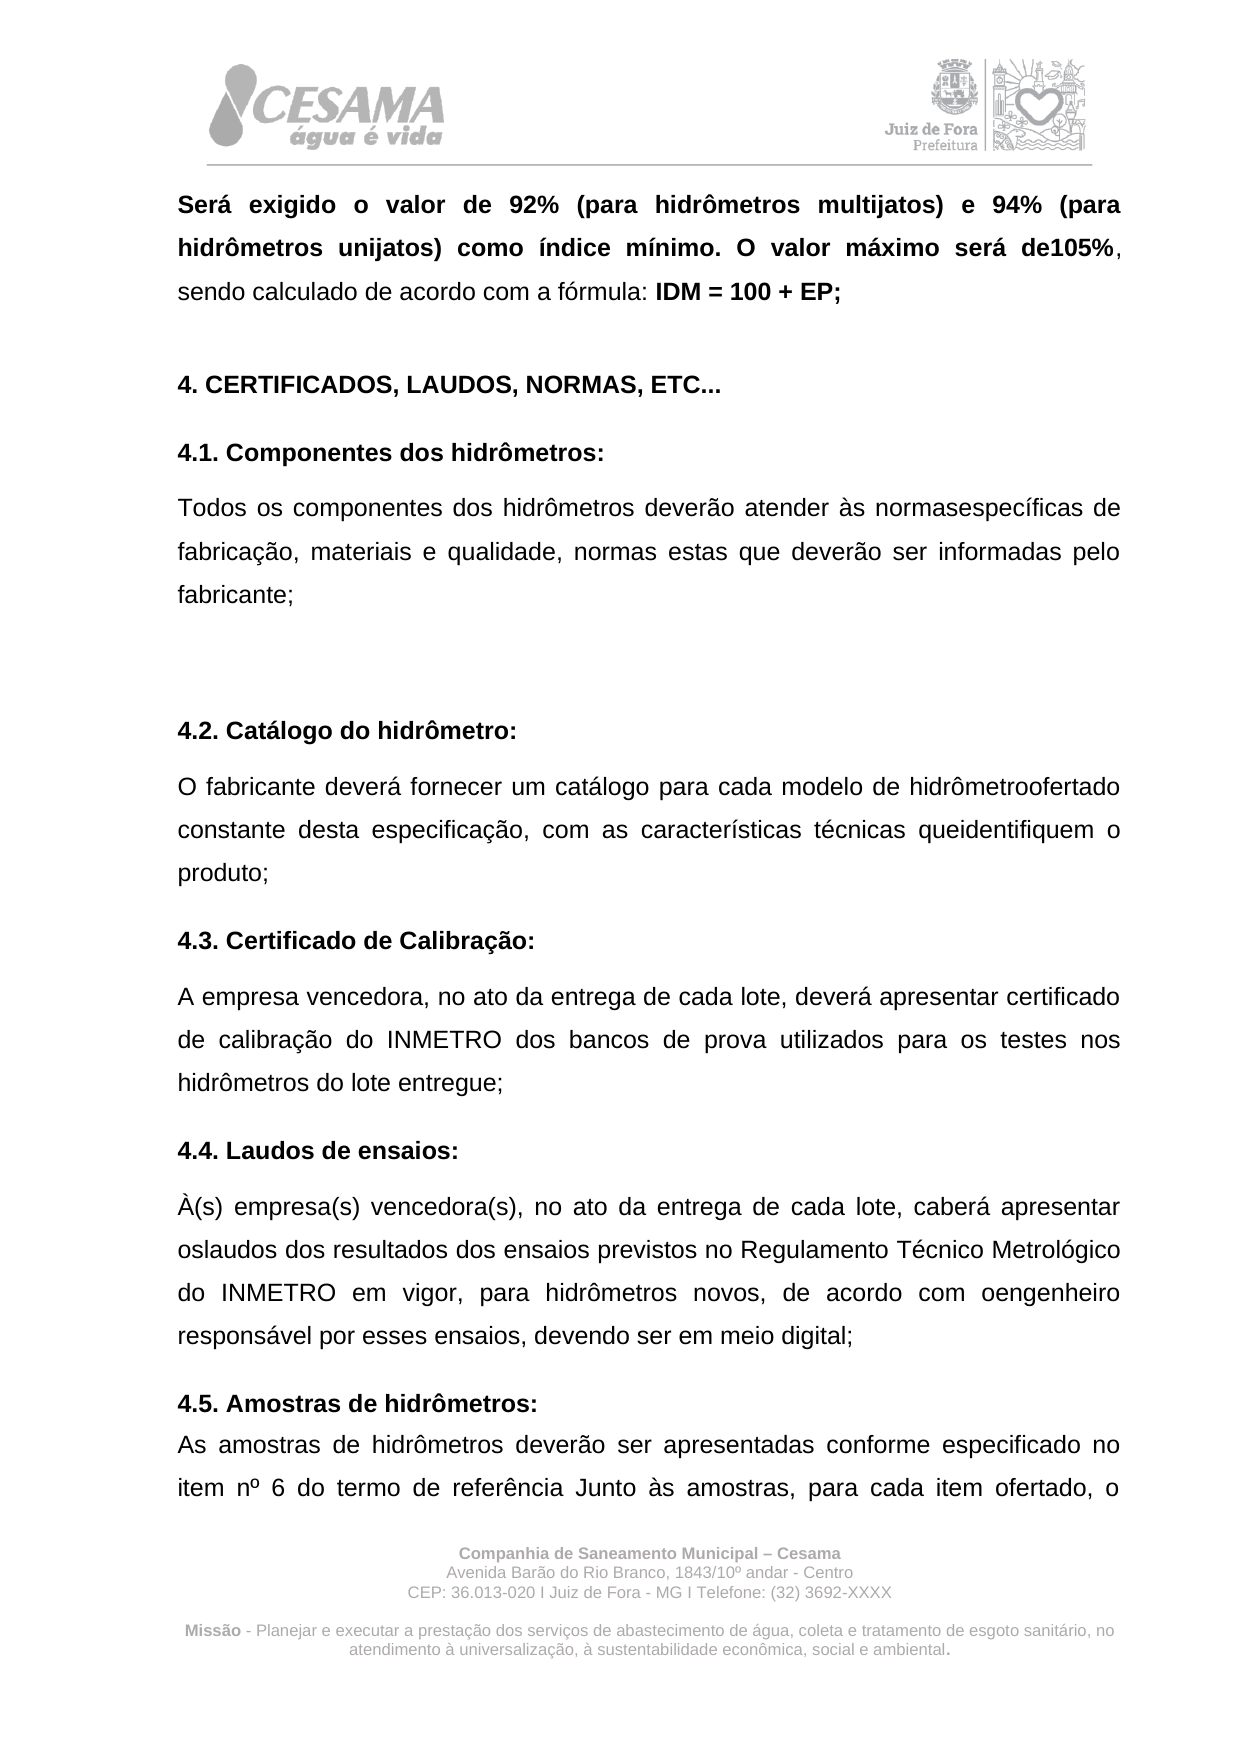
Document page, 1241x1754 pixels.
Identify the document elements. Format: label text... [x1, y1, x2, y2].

text 4.2. Catálogo do hidrômetro: [177, 716, 1122, 745]
text À(s) empresa(s) vencedora(s), no ato da entrega de cada lote, caberá apresentar oslaudos dos resultados dos ensaios previstos no Regulamento Técnico Metrológico do INMETRO em vigor, para hidrômetros novos, de acordo com oengenheiro responsável por esses ensaios, devendo ser em meio digital; [177, 1192, 1122, 1350]
text Será exigido o valor de 92% (para hidrômetros multijatos) e 94% (para hidrômetros unijatos) como índice mínimo. O valor máximo será de105%, sendo calculado de acordo com a fórmula: IDM = 100 + EP; [177, 190, 1122, 305]
text 4. CERTIFICADOS, LAUDOS, NORMAS, ETC... [177, 370, 1122, 398]
text A empresa vencedora, no ato da entrega de cada lote, deverá apresentar certificado de calibração do INMETRO dos bancos de prova utilizados para os testes nos hidrômetros do lote entregue; [177, 982, 1122, 1097]
picture [206, 59, 1093, 166]
text 4.5. Amostras de hidrômetros: [177, 1389, 1122, 1418]
text O fabricante deverá fornecer um catálogo para cada modelo de hidrômetroofertado constante desta especificação, com as características técnicas queidentifiquem o produto; [177, 772, 1122, 887]
text 4.1. Componentes dos hidrômetros: [177, 438, 1122, 467]
text 4.4. Laudos de ensaios: [177, 1136, 1122, 1165]
text 4.3. Certificado de Calibração: [177, 926, 1122, 955]
text Todos os componentes dos hidrômetros deverão atender às normasespecíficas de fabricação, materiais e qualidade, normas estas que deverão ser informadas pelo fabricante; [177, 493, 1122, 608]
